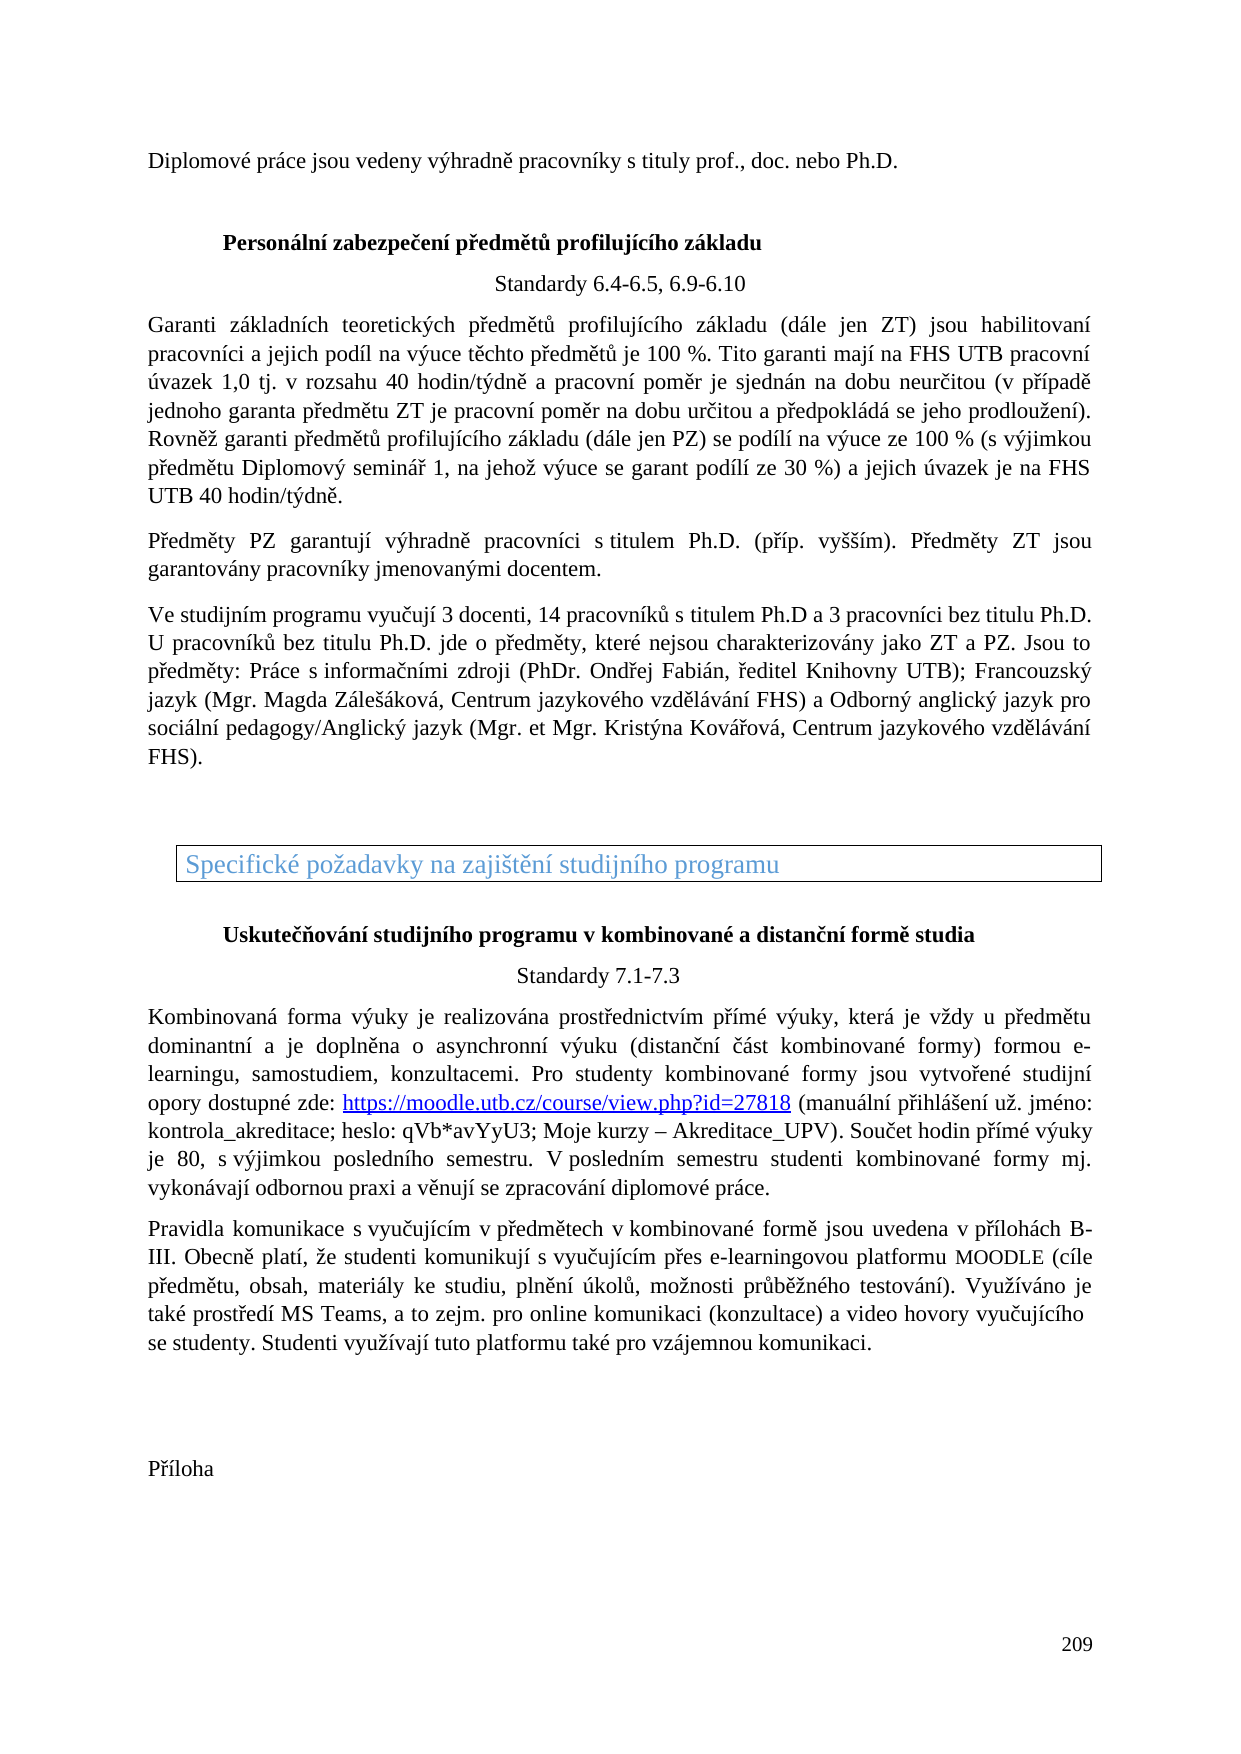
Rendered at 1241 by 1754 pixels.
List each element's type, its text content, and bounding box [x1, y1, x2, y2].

text Standardy 6.4-6.5, 6.9-6.10 [148, 270, 1093, 297]
text Předměty PZ garantují výhradně pracovníci s titulem Ph.D. (příp. vyšším). Předměty ZT jsou garantovány pracovníky jmenovanými docentem. [148, 527, 1093, 582]
text Specifické požadavky na zajištění studijního programu [177, 846, 1101, 881]
text Příloha [148, 1456, 1093, 1482]
text Pravidla komunikace s vyučujícím v předmětech v kombinované formě jsou uvedena v přílohách B-III. Obecně platí, že studenti komunikují s vyučujícím přes e-learningovou platformu MOODLE (cíle předmětu, obsah, materiály ke studiu, plnění úkolů, možnosti průběžného testování). Využíváno je také prostředí MS Teams, a to zejm. pro online komunikaci (konzultace) a video hovory vyučujícího se studenty. Studenti využívají tuto platformu také pro vzájemnou komunikaci. [148, 1215, 1093, 1355]
text Diplomové práce jsou vedeny výhradně pracovníky s tituly prof., doc. nebo Ph.D. [148, 148, 1093, 174]
text Standardy 7.1-7.3 [148, 962, 1093, 989]
text Garanti základních teoretických předmětů profilujícího základu (dále jen ZT) jsou habilitovaní pracovníci a jejich podíl na výuce těchto předmětů je 100 %. Tito garanti mají na FHS UTB pracovní úvazek 1,0 tj. v rozsahu 40 hodin/týdně a pracovní poměr je sjednán na dobu neurčitou (v případě jednoho garanta předmětu ZT je pracovní poměr na dobu určitou a předpokládá se jeho prodloužení). Rovněž garanti předmětů profilujícího základu (dále jen PZ) se podílí na výuce ze 100 % (s výjimkou předmětu Diplomový seminář 1, na jehož výuce se garant podílí ze 30 %) a jejich úvazek je na FHS UTB 40 hodin/týdně. [148, 311, 1093, 508]
text Personální zabezpečení předmětů profilujícího základu [223, 229, 1093, 256]
text Ve studijním programu vyučují 3 docenti, 14 pracovníků s titulem Ph.D a 3 pracovníci bez titulu Ph.D. U pracovníků bez titulu Ph.D. jde o předměty, které nejsou charakterizovány jako ZT a PZ. Jsou to předměty: Práce s informačními zdroji (PhDr. Ondřej Fabián, ředitel Knihovny UTB); Francouzský jazyk (Mgr. Magda Zálešáková, Centrum jazykového vzdělávání FHS) a Odborný anglický jazyk pro sociální pedagogy/Anglický jazyk (Mgr. et Mgr. Kristýna Kovářová, Centrum jazykového vzdělávání FHS). [148, 601, 1093, 769]
text Uskutečňování studijního programu v kombinované a distanční formě studia [223, 921, 1093, 948]
text Kombinovaná forma výuky je realizována prostřednictvím přímé výuky, která je vždy u předmětu dominantní a je doplněna o asynchronní výuku (distanční část kombinované formy) formou e-learningu, samostudiem, konzultacemi. Pro studenty kombinované formy jsou vytvořené studijní opory dostupné zde: https://moodle.utb.cz/course/view.php?id=27818 (manuální přihlášení už. jméno: kontrola_akreditace; heslo: qVb*avYyU3; Moje kurzy – Akreditace_UPV). Součet hodin přímé výuky je 80, s výjimkou posledního semestru. V posledním semestru studenti kombinované formy mj. vykonávají odbornou praxi a věnují se zpracování diplomové práce. [148, 1003, 1093, 1200]
